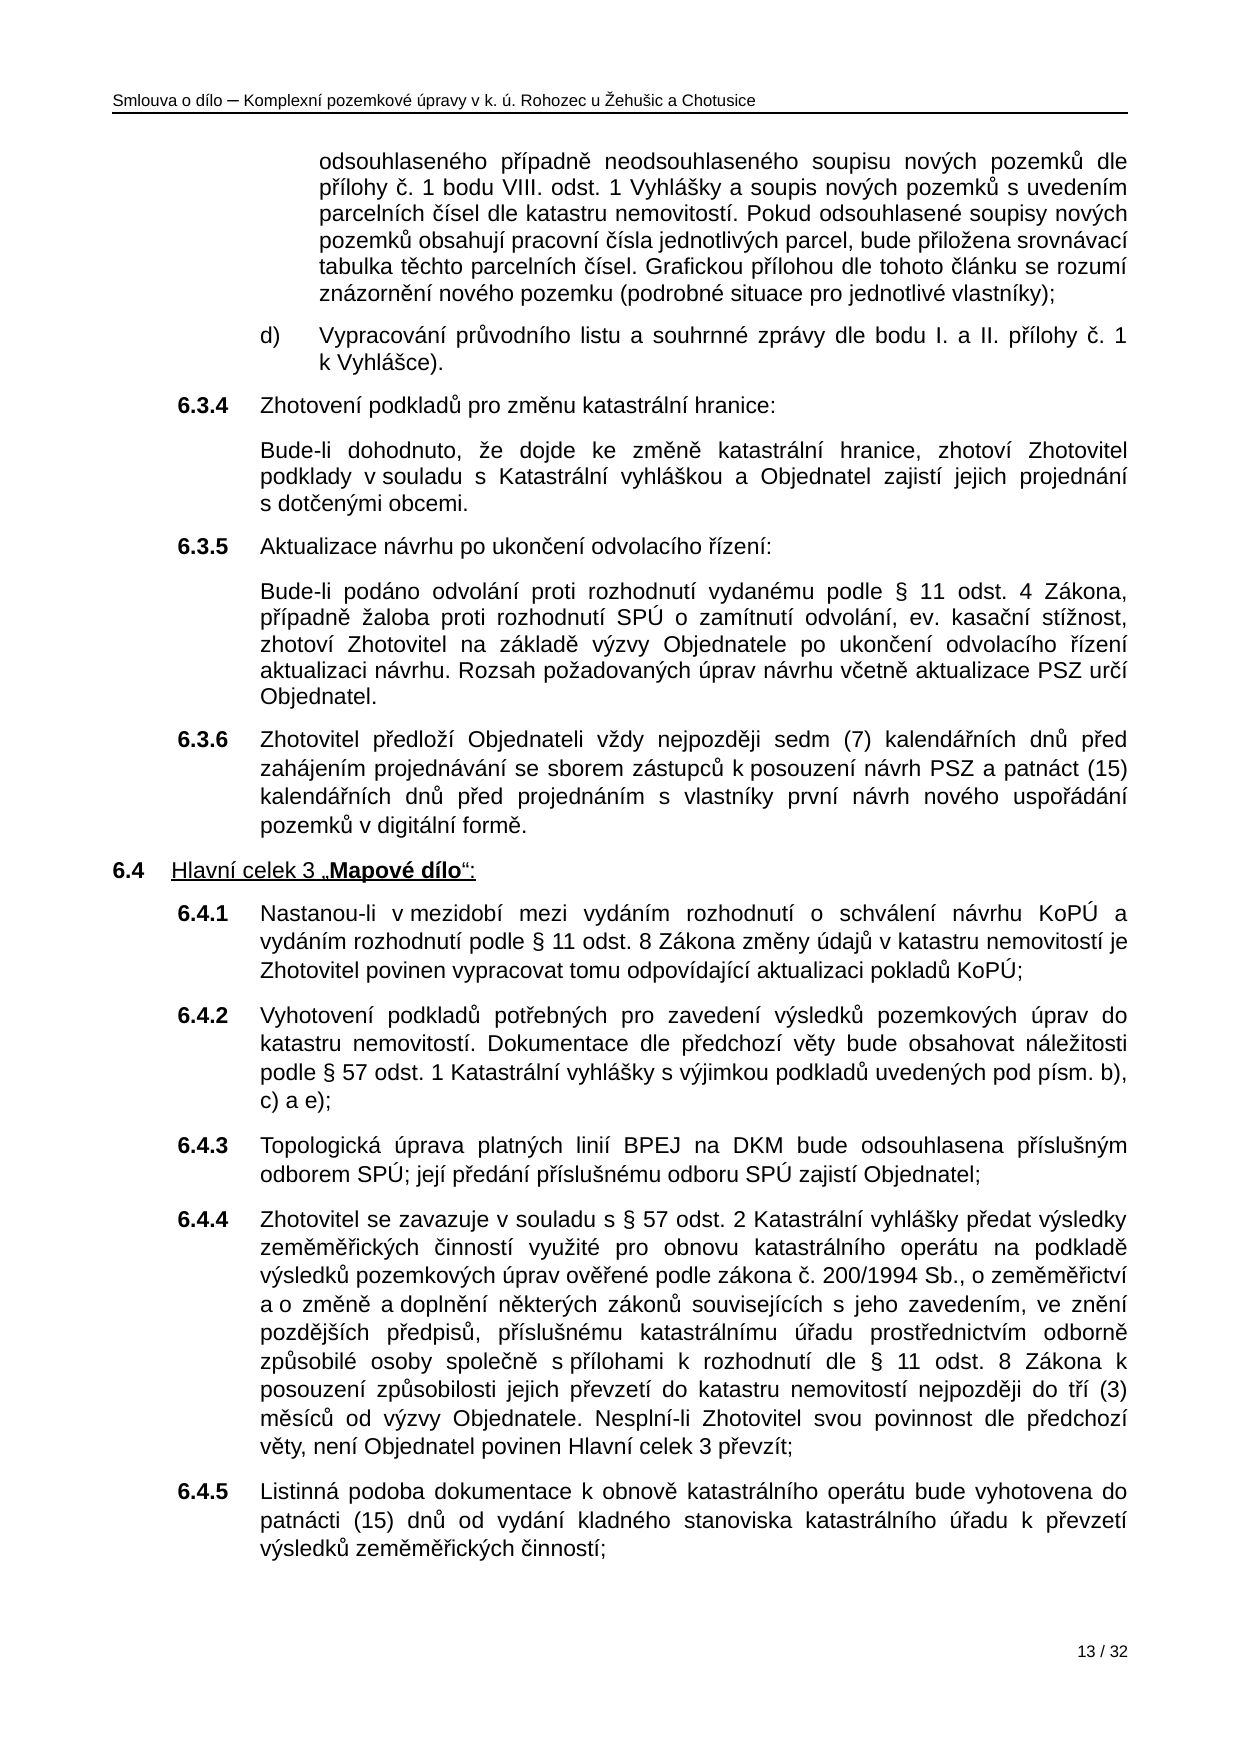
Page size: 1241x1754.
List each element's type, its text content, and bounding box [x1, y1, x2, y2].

text Aktualizace návrhu po ukončení odvolacího řízení: [177, 533, 1128, 559]
list Bude-li podáno odvolání proti rozhodnutí vydanému podle § 11 odst. 4 Zákona, případně žaloba proti rozhodnutí SPÚ o zamítnutí odvolání, ev. kasační stížnost, zhotoví Zhotovitel na základě výzvy Objednatele po ukončení odvolacího řízení aktualizaci návrhu. Rozsah požadovaných úprav návrhu včetně aktualizace PSZ určí Objednatel. [260, 578, 1128, 709]
text Zhotovitel předloží Objednateli vždy nejpozději sedm (7) kalendářních dnů před zahájením projednávání se sborem zástupců k posouzení návrh PSZ a patnáct (15) kalendářních dnů před projednáním s vlastníky první návrh nového uspořádání pozemků v digitální formě. [177, 726, 1128, 838]
text Zhotovitel se zavazuje v souladu s § 57 odst. 2 Katastrální vyhlášky předat výsledky zeměměřických činností využité pro obnovu katastrálního operátu na podkladě výsledků pozemkových úprav ověřené podle zákona č. 200/1994 Sb., o zeměměřictví a o změně a doplnění některých zákonů souvisejících s jeho zavedením, ve znění pozdějších předpisů, příslušnému katastrálnímu úřadu prostřednictvím odborně způsobilé osoby společně s přílohami k rozhodnutí dle § 11 odst. 8 Zákona k posouzení způsobilosti jejich převzetí do katastru nemovitostí nejpozději do tří (3) měsíců od výzvy Objednatele. Nesplní-li Zhotovitel svou povinnost dle předchozí věty, není Objednatel povinen Hlavní celek 3 převzít; [177, 1206, 1128, 1459]
text Listinná podoba dokumentace k obnově katastrálního operátu bude vyhotovena do patnácti (15) dnů od vydání kladného stanoviska katastrálního úřadu k převzetí výsledků zeměměřických činností; [177, 1478, 1128, 1561]
list Bude-li dohodnuto, že dojde ke změně katastrální hranice, zhotoví Zhotovitel podklady v souladu s Katastrální vyhláškou a Objednatel zajistí jejich projednání s dotčenými obcemi. [260, 437, 1128, 516]
text Zhotovení podkladů pro změnu katastrální hranice: [177, 392, 1128, 418]
text Vyhotovení podkladů potřebných pro zavedení výsledků pozemkových úprav do katastru nemovitostí. Dokumentace dle předchozí věty bude obsahovat náležitosti podle § 57 odst. 1 Katastrální vyhlášky s výjimkou podkladů uvedených pod písm. b), c) a e); [177, 1002, 1128, 1113]
list Vypracování průvodního listu a souhrnné zprávy dle bodu I. a II. přílohy č. 1 k Vyhlášce). [260, 322, 1128, 375]
text Topologická úprava platných linií BPEJ na DKM bude odsouhlasena příslušným odborem SPÚ; její předání příslušnému odboru SPÚ zajistí Objednatel; [177, 1132, 1128, 1187]
text Nastanou-li v mezidobí mezi vydáním rozhodnutí o schválení návrhu KoPÚ a vydáním rozhodnutí podle § 11 odst. 8 Zákona změny údajů v katastru nemovitostí je Zhotovitel povinen vypracovat tomu odpovídající aktualizaci pokladů KoPÚ; [177, 900, 1128, 983]
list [260, 148, 1128, 306]
text Hlavní celek 3 „Mapové dílo“: [112, 857, 1128, 883]
